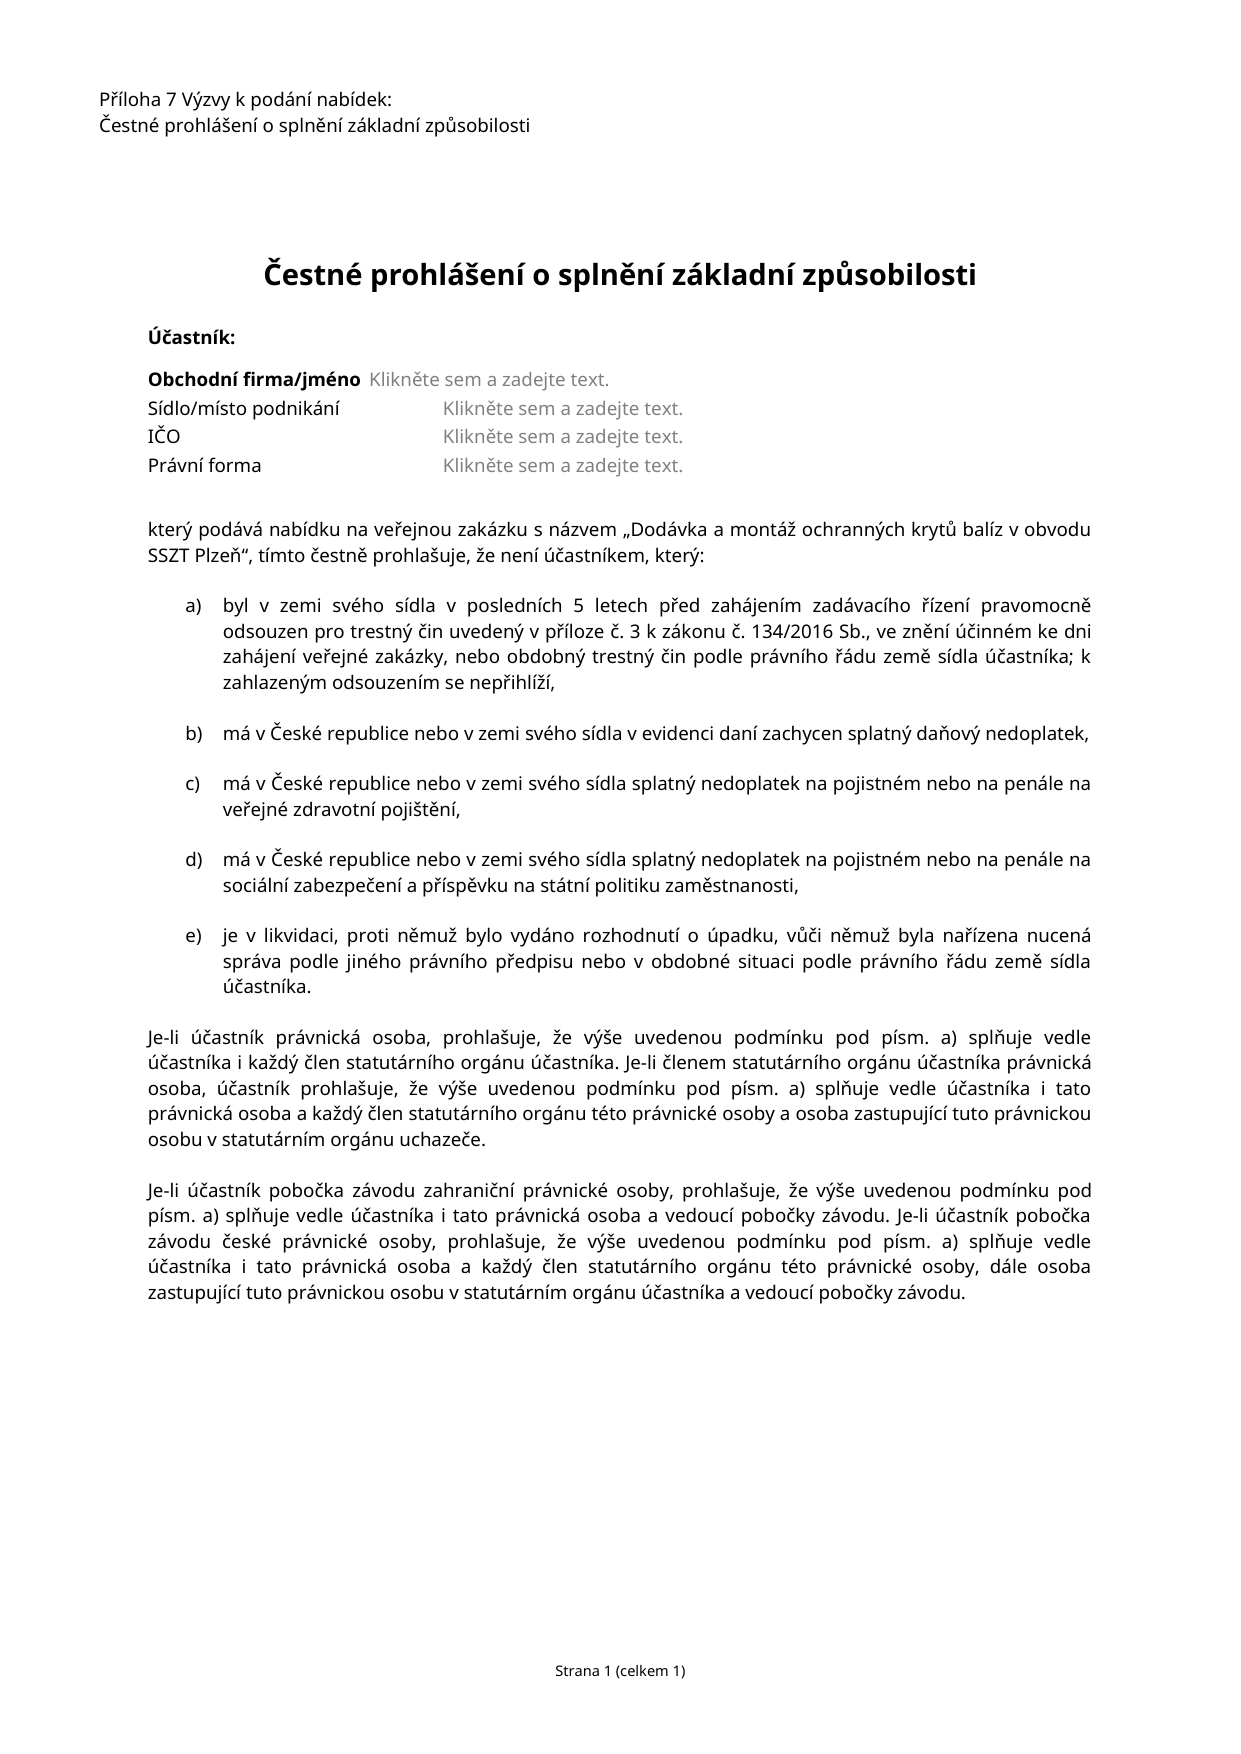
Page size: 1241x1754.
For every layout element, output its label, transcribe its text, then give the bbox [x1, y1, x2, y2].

text Je-li účastník pobočka závodu zahraniční právnické osoby, prohlašuje, že výše uvedenou podmínku pod písm. a) splňuje vedle účastníka i tato právnická osoba a vedoucí pobočky závodu. Je-li účastník pobočka závodu české právnické osoby, prohlašuje, že výše uvedenou podmínku pod písm. a) splňuje vedle účastníka i tato právnická osoba a každý člen statutárního orgánu této právnické osoby, dále osoba zastupující tuto právnickou osobu v statutárním orgánu účastníka a vedoucí pobočky závodu. [148, 1177, 1093, 1305]
text Sídlo/místo podnikání [148, 392, 1093, 421]
list má v České republice nebo v zemi svého sídla v evidenci daní zachycen splatný daňový nedoplatek, [185, 720, 1093, 745]
title Čestné prohlášení o splnění základní způsobilosti [148, 255, 1093, 294]
list byl v zemi svého sídla v posledních 5 letech před zahájením zadávacího řízení pravomocně odsouzen pro trestný čin uvedený v příloze č. 3 k zákonu č. 134/2016 Sb., ve znění účinném ke dni zahájení veřejné zakázky, nebo obdobný trestný čin podle právního řádu země sídla účastníka; k zahlazeným odsouzením se nepřihlíží, [185, 593, 1093, 695]
list má v České republice nebo v zemi svého sídla splatný nedoplatek na pojistném nebo na penále na veřejné zdravotní pojištění, [185, 770, 1093, 821]
list má v České republice nebo v zemi svého sídla splatný nedoplatek na pojistném nebo na penále na sociální zabezpečení a příspěvku na státní politiku zaměstnanosti, [185, 846, 1093, 897]
text který podává nabídku na veřejnou zakázku s názvem „Dodávka a montáž ochranných krytů balíz v obvodu SSZT Plzeň“, tímto čestně prohlašuje, že není účastníkem, který: [148, 517, 1093, 568]
text Obchodní firma/jméno [148, 363, 1093, 392]
text Je-li účastník právnická osoba, prohlašuje, že výše uvedenou podmínku pod písm. a) splňuje vedle účastníka i každý člen statutárního orgánu účastníka. Je-li členem statutárního orgánu účastníka právnická osoba, účastník prohlašuje, že výše uvedenou podmínku pod písm. a) splňuje vedle účastníka i tato právnická osoba a každý člen statutárního orgánu této právnické osoby a osoba zastupující tuto právnickou osobu v statutárním orgánu uchazeče. [148, 1024, 1093, 1152]
text Účastník: [148, 319, 1093, 350]
list je v likvidaci, proti němuž bylo vydáno rozhodnutí o úpadku, vůči němuž byla nařízena nucená správa podle jiného právního předpisu nebo v obdobné situaci podle právního řádu země sídla účastníka. [185, 922, 1093, 999]
text IČO [148, 421, 1093, 450]
text Právní forma [148, 450, 1093, 479]
